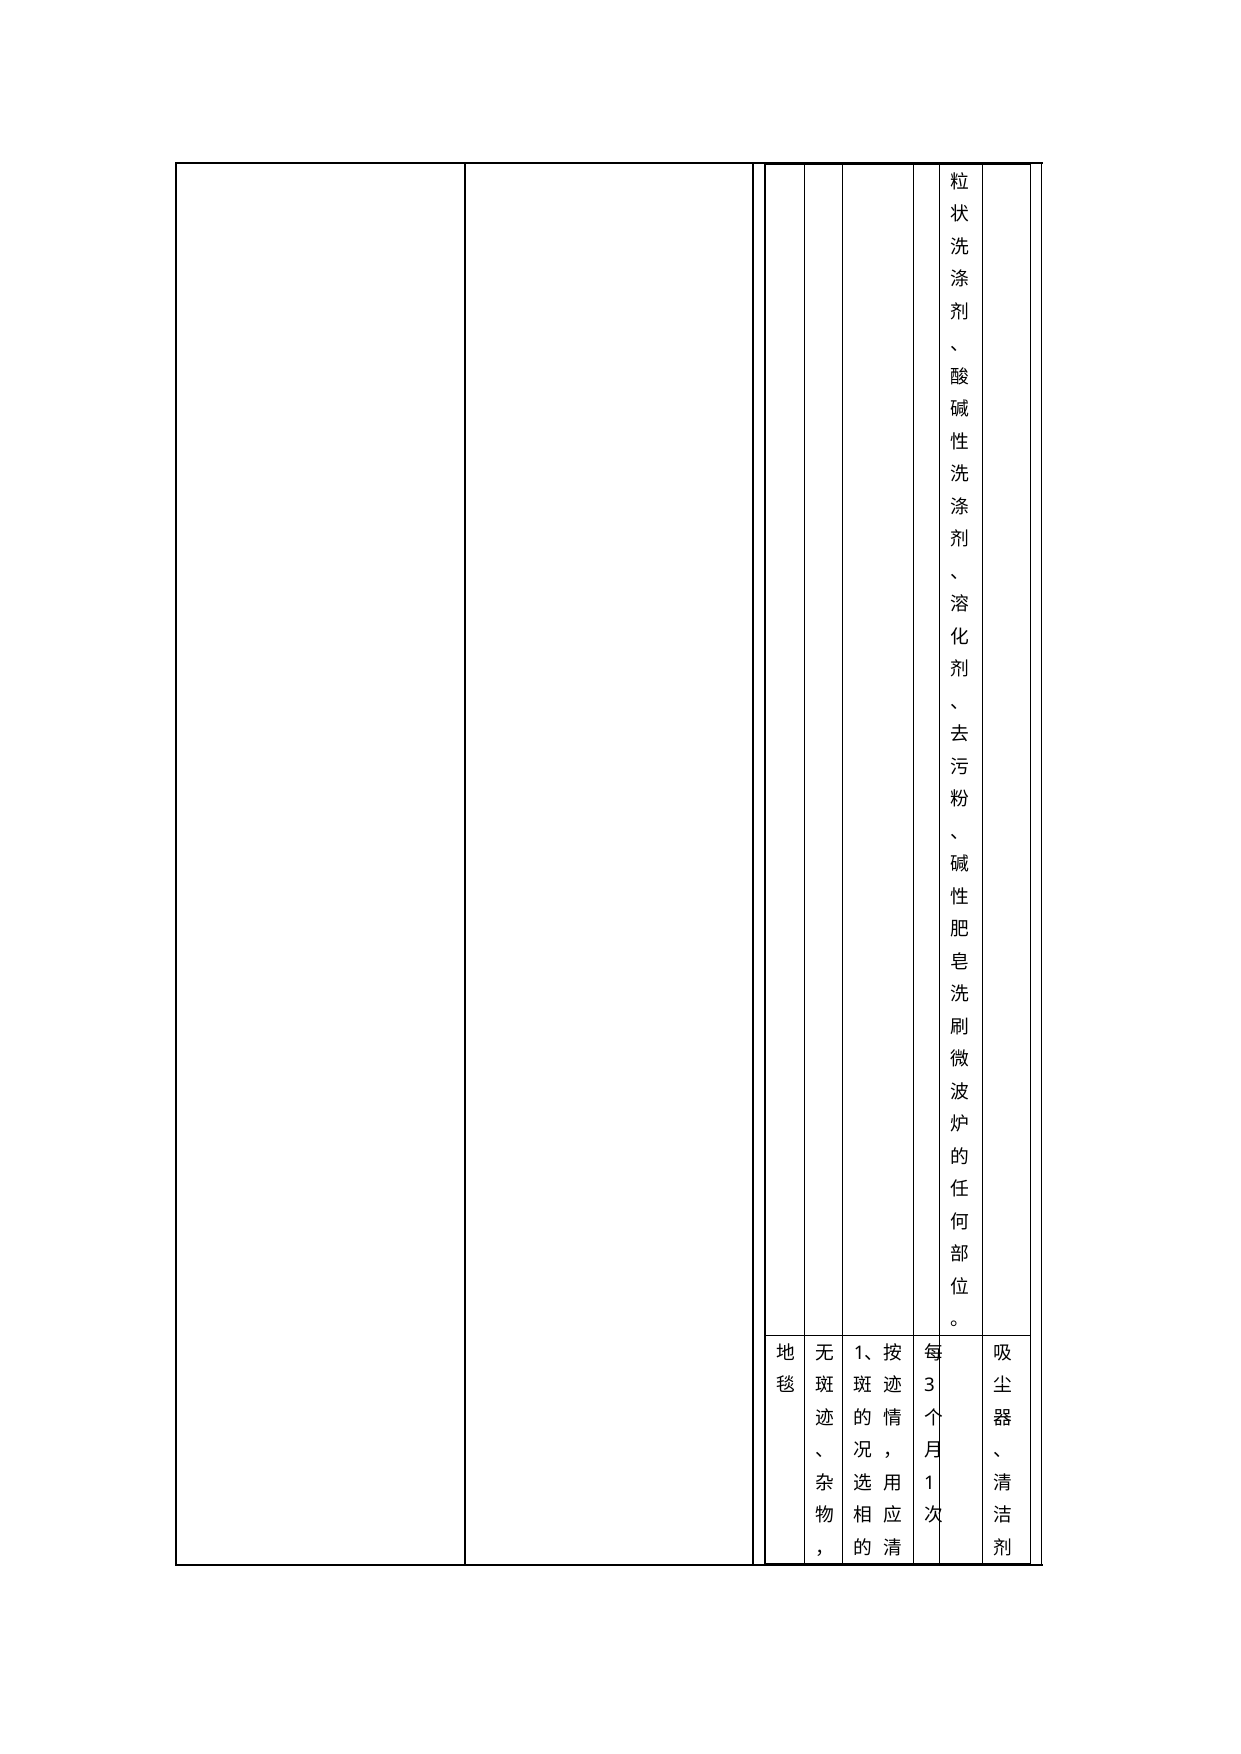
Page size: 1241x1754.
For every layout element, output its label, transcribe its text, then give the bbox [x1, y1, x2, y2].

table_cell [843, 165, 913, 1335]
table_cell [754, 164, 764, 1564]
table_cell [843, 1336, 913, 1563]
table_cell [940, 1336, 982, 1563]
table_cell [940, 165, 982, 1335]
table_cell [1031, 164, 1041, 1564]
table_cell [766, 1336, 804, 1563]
table_cell [466, 164, 752, 1564]
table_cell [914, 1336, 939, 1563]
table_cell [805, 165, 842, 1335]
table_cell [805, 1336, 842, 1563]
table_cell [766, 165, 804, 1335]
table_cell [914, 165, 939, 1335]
table_cell 1 [177, 164, 464, 1564]
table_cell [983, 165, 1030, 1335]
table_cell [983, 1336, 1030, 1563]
